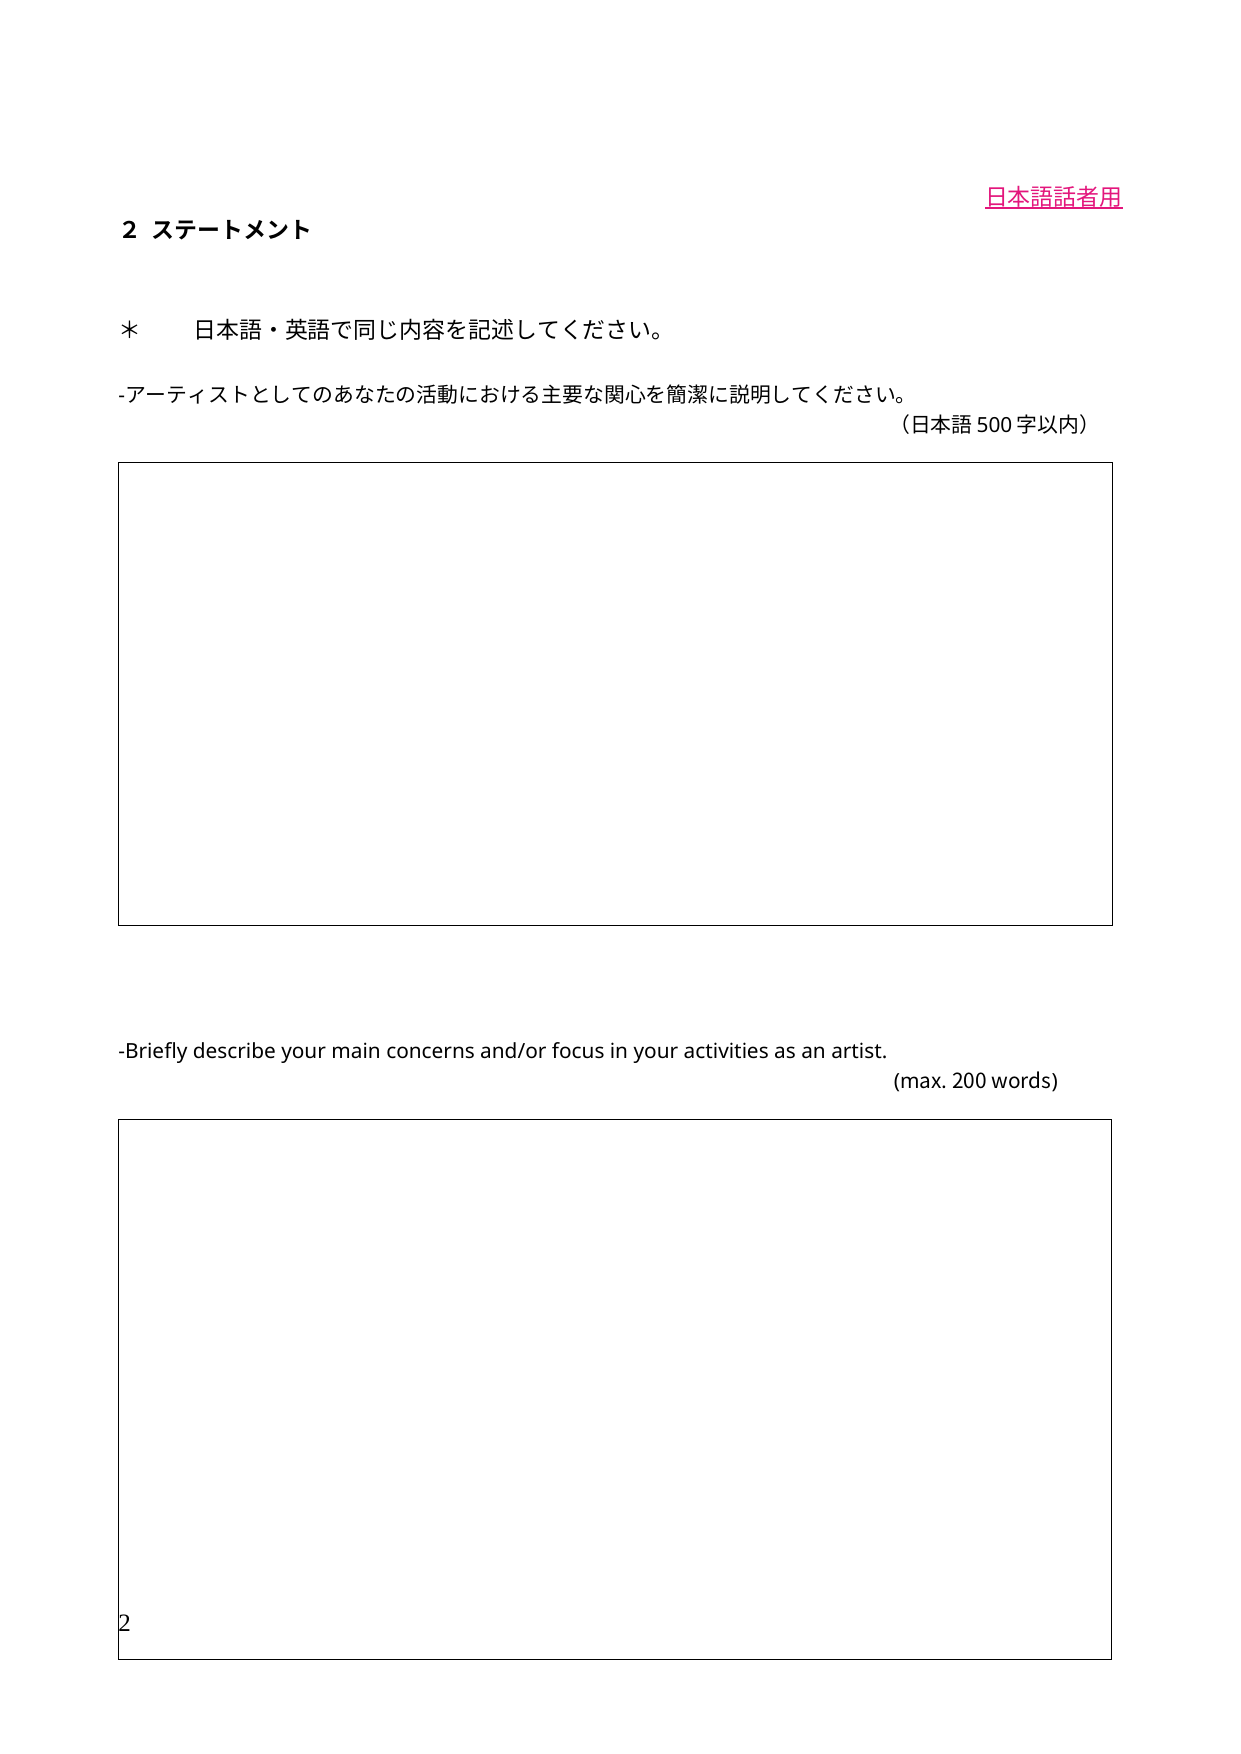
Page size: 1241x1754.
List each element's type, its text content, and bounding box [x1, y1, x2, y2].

text -アーティストとしてのあなたの活動における主要な関心を簡潔に説明してください。 [118, 378, 1122, 408]
list 日本語・英語で同じ内容を記述してください。 [118, 311, 1122, 345]
text 日本語話者用 [118, 178, 1122, 212]
text ２ ステートメント [118, 212, 1122, 245]
text (max. 200 words) [118, 1064, 1122, 1094]
text （日本語500字以内） [118, 408, 1122, 438]
text -Briefly describe your main concerns and/or focus in your activities as an artist. [118, 1036, 1122, 1064]
